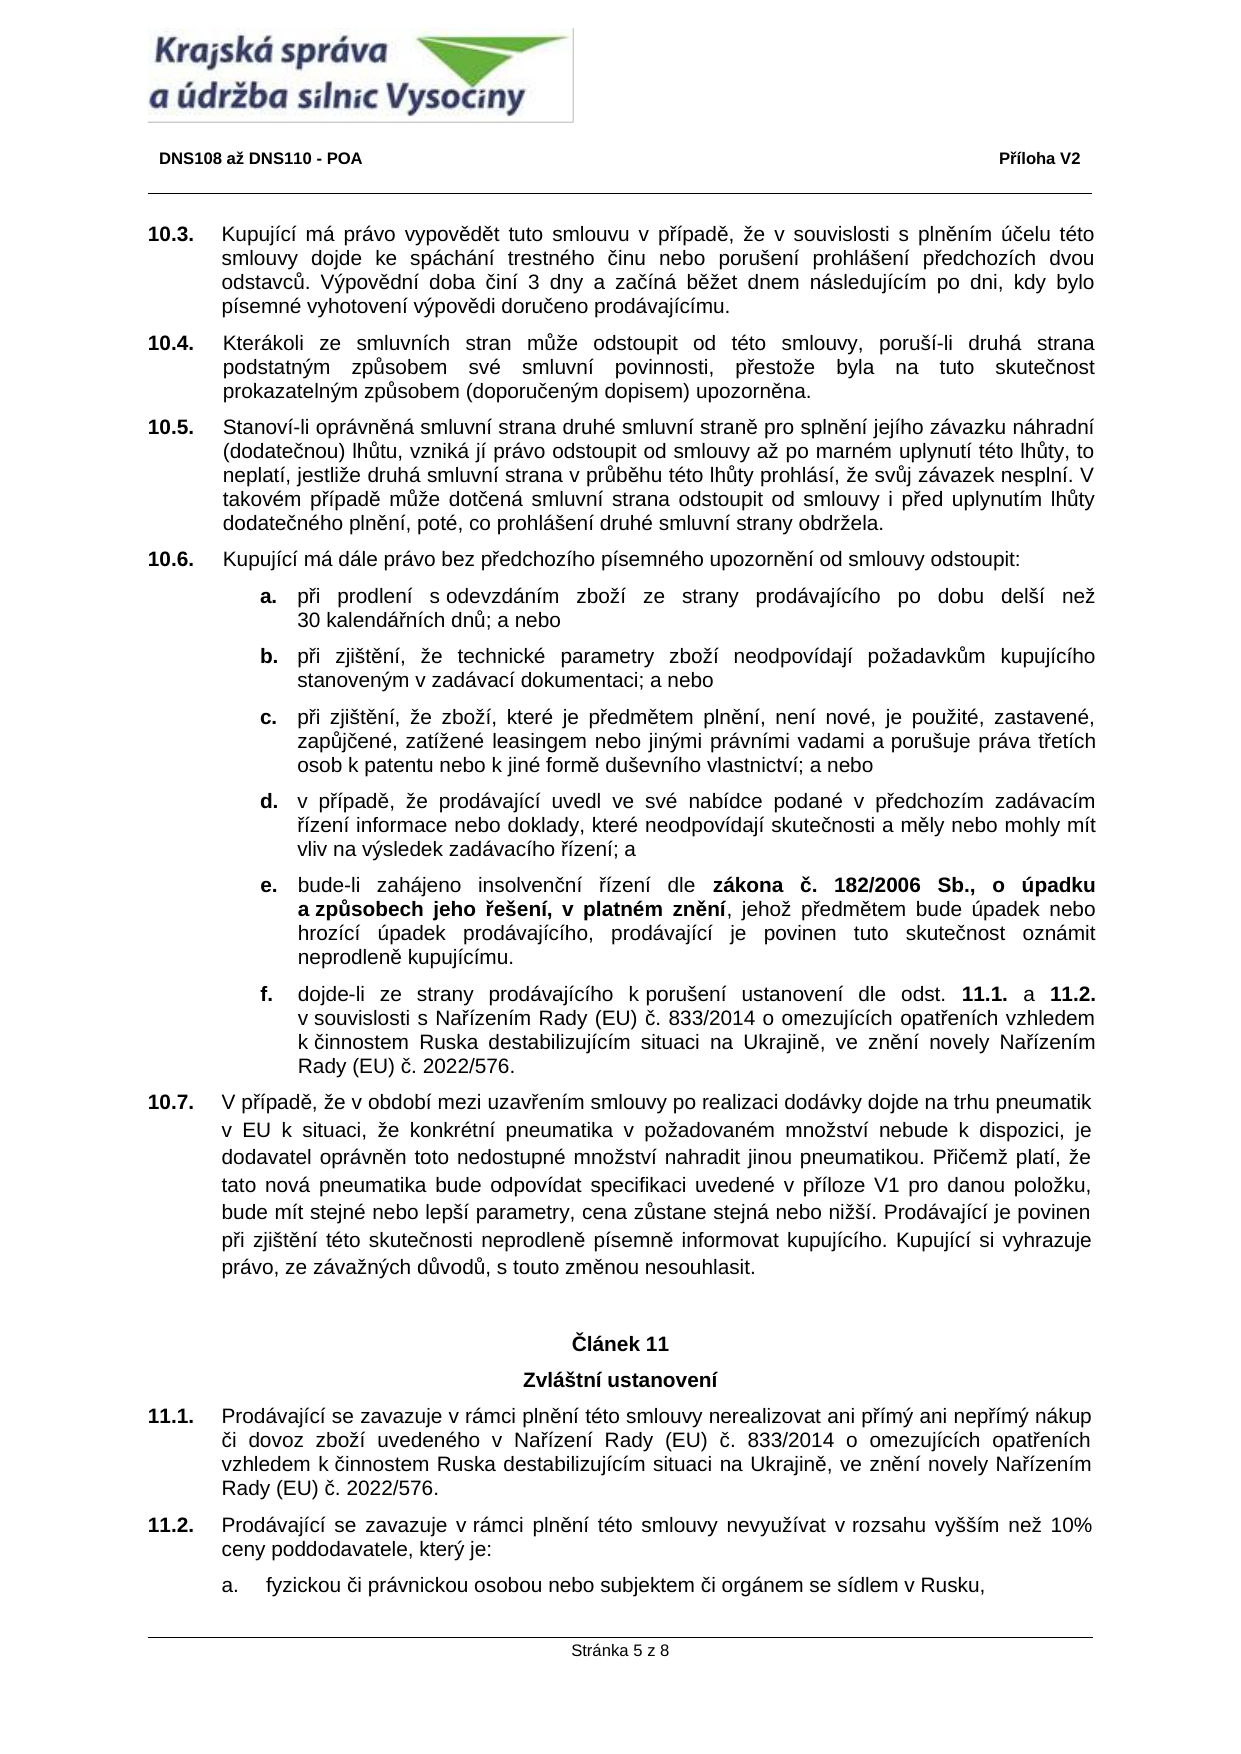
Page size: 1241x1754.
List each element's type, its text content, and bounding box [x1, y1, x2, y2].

list při zjištění, že zboží, které je předmětem plnění, není nové, je použité, zastavené, zapůjčené, zatížené leasingem nebo jinými právními vadami a porušuje práva třetích osob k patentu nebo k jiné formě duševního vlastnictví; a nebo [260, 704, 1096, 776]
text Článek 11 [148, 1331, 1093, 1355]
list v případě, že prodávající uvedl ve své nabídce podané v předchozím zadávacím řízení informace nebo doklady, které neodpovídají skutečnosti a měly nebo mohly mít vliv na výsledek zadávacího řízení; a [260, 789, 1096, 861]
picture [147, 28, 574, 124]
list Stanoví-li oprávněná smluvní strana druhé smluvní straně pro splnění jejího závazku náhradní (dodatečnou) lhůtu, vzniká jí právo odstoupit od smlouvy až po marném uplynutí této lhůty, to neplatí, jestliže druhá smluvní strana v průběhu této lhůty prohlásí, že svůj závazek nesplní. V takovém případě může dotčená smluvní strana odstoupit od smlouvy i před uplynutím lhůty dodatečného plnění, poté, co prohlášení druhé smluvní strany obdržela. [148, 415, 1096, 535]
list při prodlení s odevzdáním zboží ze strany prodávajícího po dobu delší než 30 kalendářních dnů; a nebo [260, 584, 1096, 632]
list Prodávající se zavazuje v rámci plnění této smlouvy nevyužívat v rozsahu vyšším než 10% ceny poddodavatele, který je: [148, 1513, 1093, 1561]
list při zjištění, že technické parametry zboží neodpovídají požadavkům kupujícího stanoveným v zadávací dokumentaci; a nebo [260, 644, 1096, 692]
list Prodávající se zavazuje v rámci plnění této smlouvy nerealizovat ani přímý ani nepřímý nákup či dovoz zboží uvedeného v Nařízení Rady (EU) č. 833/2014 o omezujících opatřeních vzhledem k činnostem Ruska destabilizujícím situaci na Ukrajině, ve znění novely Nařízením Rady (EU) č. 2022/576. [148, 1404, 1093, 1500]
list bude-li zahájeno insolvenční řízení dle zákona č. 182/2006 Sb., o úpadku a způsobech jeho řešení, v platném znění, jehož předmětem bude úpadek nebo hrozící úpadek prodávajícího, prodávající je povinen tuto skutečnost oznámit neprodleně kupujícímu. [260, 873, 1096, 969]
list V případě, že v období mezi uzavřením smlouvy po realizaci dodávky dojde na trhu pneumatik v EU k situaci, že konkrétní pneumatika v požadovaném množství nebude k dispozici, je dodavatel oprávněn toto nedostupné množství nahradit jinou pneumatikou. Přičemž platí, že tato nová pneumatika bude odpovídat specifikaci uvedené v příloze V1 pro danou položku, bude mít stejné nebo lepší parametry, cena zůstane stejná nebo nižší. Prodávající je povinen při zjištění této skutečnosti neprodleně písemně informovat kupujícího. Kupující si vyhrazuje právo, ze závažných důvodů, s touto změnou nesouhlasit. [148, 1090, 1093, 1279]
list fyzickou či právnickou osobou nebo subjektem či orgánem se sídlem v Rusku, [221, 1573, 1093, 1597]
list dojde-li ze strany prodávajícího k porušení ustanovení dle odst. 11.1. a 11.2. v souvislosti s Nařízením Rady (EU) č. 833/2014 o omezujících opatřeních vzhledem k činnostem Ruska destabilizujícím situaci na Ukrajině, ve znění novely Nařízením Rady (EU) č. 2022/576. [260, 982, 1096, 1077]
text Zvláštní ustanovení [148, 1368, 1093, 1392]
list Kupující má dále právo bez předchozího písemného upozornění od smlouvy odstoupit: [148, 547, 1096, 571]
list Kterákoli ze smluvních stran může odstoupit od této smlouvy, poruší-li druhá strana podstatným způsobem své smluvní povinnosti, přestože byla na tuto skutečnost prokazatelným způsobem (doporučeným dopisem) upozorněna. [148, 331, 1096, 402]
list Kupující má právo vypovědět tuto smlouvu v případě, že v souvislosti s plněním účelu této smlouvy dojde ke spáchání trestného činu nebo porušení prohlášení předchozích dvou odstavců. Výpovědní doba činí 3 dny a začíná běžet dnem následujícím po dni, kdy bylo písemné vyhotovení výpovědi doručeno prodávajícímu. [148, 222, 1096, 318]
